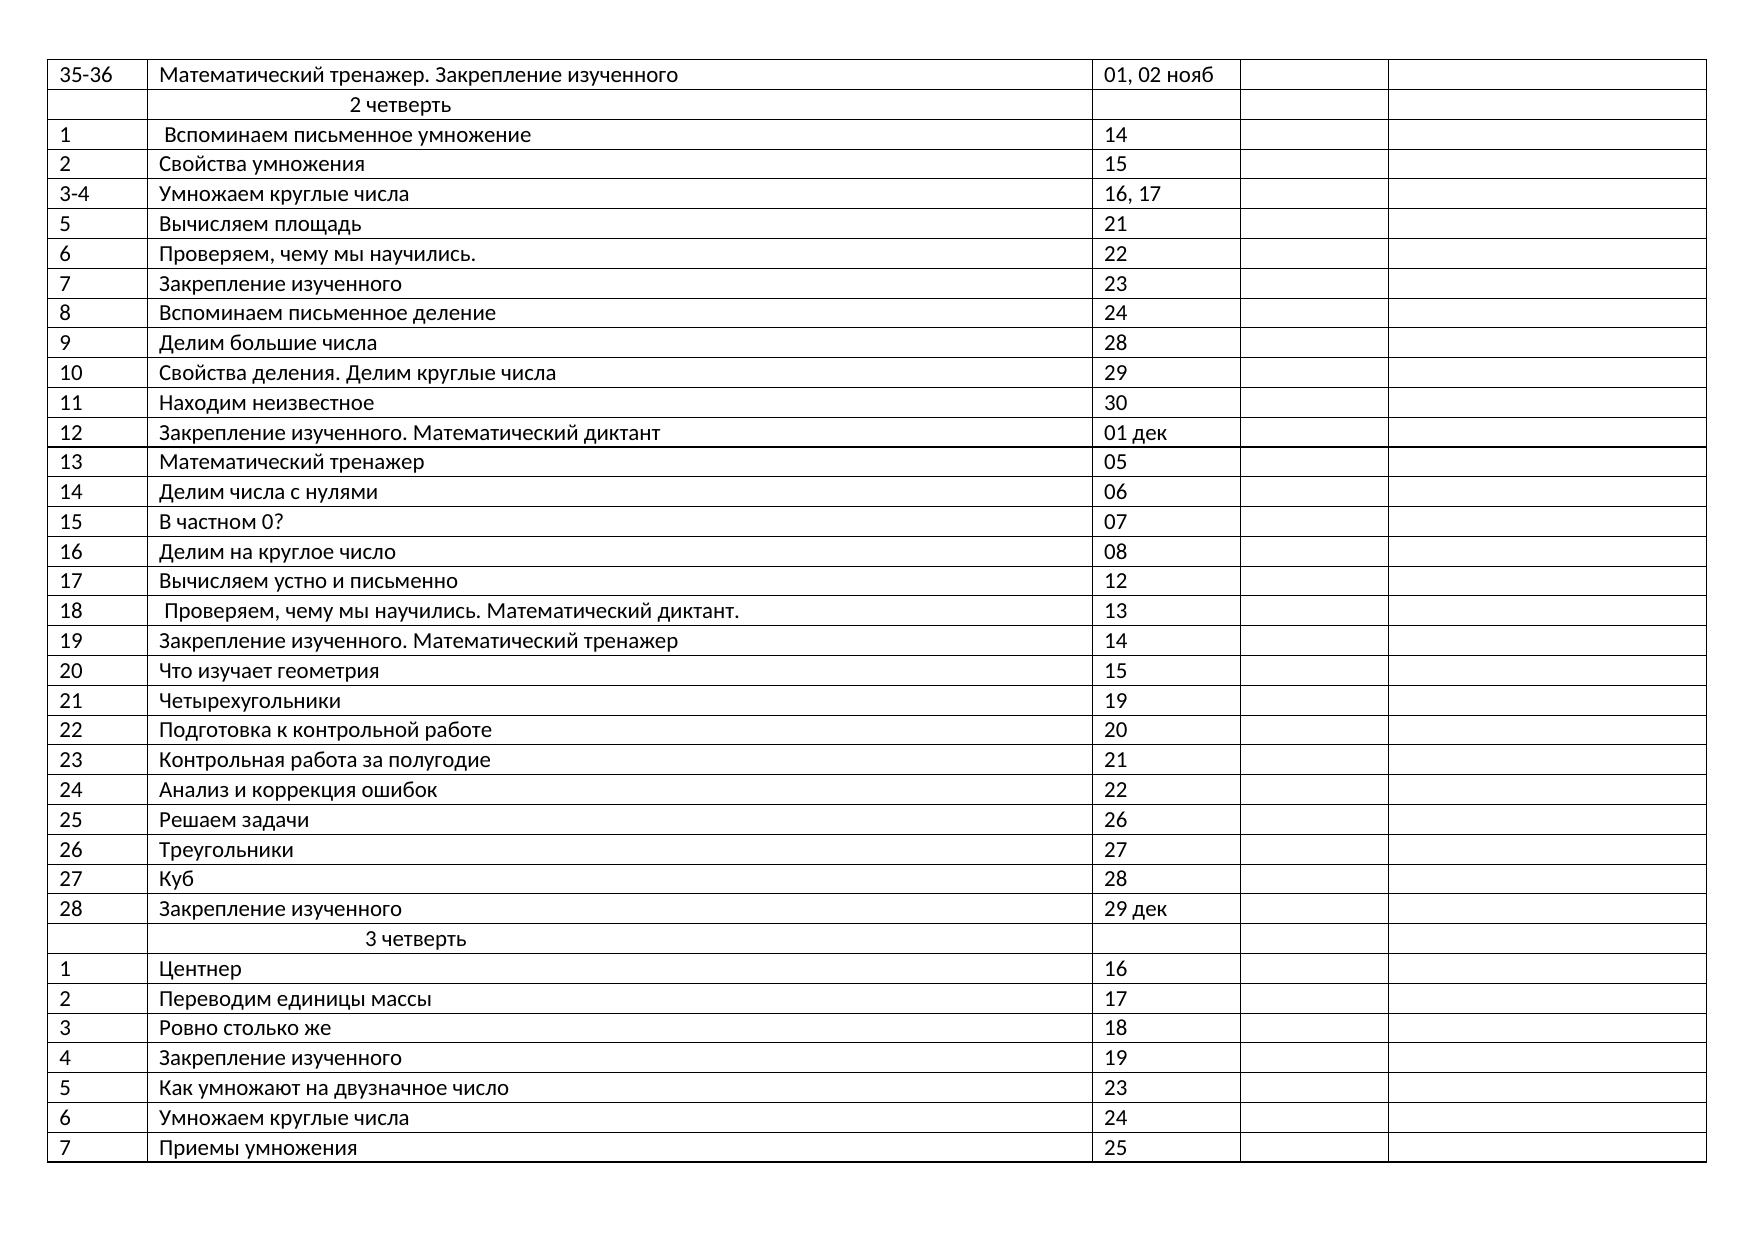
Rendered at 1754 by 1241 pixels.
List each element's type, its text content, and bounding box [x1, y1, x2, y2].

table_cell 5 [48, 1073, 147, 1102]
table_cell 10 [48, 358, 147, 387]
table_cell [1241, 1014, 1388, 1042]
table_cell Анализ и коррекция ошибок [148, 775, 1092, 804]
table_cell [1389, 388, 1706, 417]
table_cell Умножаем круглые числа [148, 179, 1092, 208]
table_cell [1389, 418, 1706, 446]
table_cell [48, 90, 147, 119]
table_cell [1241, 865, 1388, 893]
table_cell [1093, 924, 1240, 953]
table_cell [1389, 805, 1706, 834]
table_cell Делим на круглое число [148, 537, 1092, 566]
table_cell [1241, 1043, 1388, 1072]
table_cell 35-36 [48, 60, 147, 89]
table_cell [1241, 716, 1388, 744]
table_cell Что изучает геометрия [148, 656, 1092, 685]
table_cell [1241, 239, 1388, 268]
table_cell [1241, 90, 1388, 119]
table_cell 7 [48, 1133, 147, 1161]
table_cell В частном 0? [148, 507, 1092, 536]
table_cell [1241, 179, 1388, 208]
table_cell 27 [48, 865, 147, 893]
table_cell Переводим единицы массы [148, 984, 1092, 1012]
table_cell 26 [1093, 805, 1240, 834]
table_cell Вспоминаем письменное деление [148, 299, 1092, 327]
table_cell 1 [48, 120, 147, 148]
table_cell 28 [1093, 865, 1240, 893]
table_cell 14 [1093, 120, 1240, 148]
table_cell [1389, 328, 1706, 357]
table_cell 20 [1093, 716, 1240, 744]
table_cell [1241, 894, 1388, 923]
table_cell [1241, 924, 1388, 953]
table_cell [1389, 477, 1706, 506]
table_cell 23 [1093, 1073, 1240, 1102]
table_cell Умножаем круглые числа [148, 1103, 1092, 1132]
table_cell [1241, 537, 1388, 566]
table_cell 01, 02 нояб [1093, 60, 1240, 89]
table_cell [1241, 328, 1388, 357]
table_cell 8 [48, 299, 147, 327]
table_cell 28 [1093, 328, 1240, 357]
table_cell 17 [1093, 984, 1240, 1012]
table_cell Проверяем, чему мы научились. [148, 239, 1092, 268]
table_cell [1389, 1073, 1706, 1102]
table_cell 24 [1093, 1103, 1240, 1132]
table_cell 5 [48, 209, 147, 238]
table_cell [1389, 537, 1706, 566]
table_cell [1241, 835, 1388, 863]
table_cell [1389, 1014, 1706, 1042]
table_cell [1241, 448, 1388, 476]
table_cell Треугольники [148, 835, 1092, 863]
table_cell [1389, 984, 1706, 1012]
table_cell Центнер [148, 954, 1092, 983]
table_cell 2 четверть [148, 90, 1092, 119]
table_cell 16 [1093, 954, 1240, 983]
table_cell 25 [1093, 1133, 1240, 1161]
table_cell [1241, 1103, 1388, 1132]
table_cell [1241, 984, 1388, 1012]
table_cell Делим большие числа [148, 328, 1092, 357]
table_cell 12 [48, 418, 147, 446]
table_cell [1389, 567, 1706, 595]
table_cell [1389, 656, 1706, 685]
table_cell 13 [1093, 596, 1240, 625]
table_cell [1389, 1043, 1706, 1072]
table_cell 3-4 [48, 179, 147, 208]
table_cell [1241, 686, 1388, 714]
table_cell Закрепление изученного [148, 1043, 1092, 1072]
table_cell [1241, 150, 1388, 178]
table_cell [1241, 626, 1388, 655]
table_cell [1241, 507, 1388, 536]
table_cell 2 [48, 150, 147, 178]
table_cell [1241, 1133, 1388, 1161]
table_cell [1389, 120, 1706, 148]
table_cell [1241, 477, 1388, 506]
table_cell Находим неизвестное [148, 388, 1092, 417]
table_cell Подготовка к контрольной работе [148, 716, 1092, 744]
table_cell [1389, 90, 1706, 119]
table_cell [1389, 150, 1706, 178]
table_cell [1241, 1073, 1388, 1102]
table_cell [1389, 686, 1706, 714]
table_cell Куб [148, 865, 1092, 893]
table_cell Вспоминаем письменное умножение [148, 120, 1092, 148]
table_cell [1389, 60, 1706, 89]
table_cell [1389, 775, 1706, 804]
table_cell [1241, 418, 1388, 446]
table_cell 14 [1093, 626, 1240, 655]
table_cell 18 [1093, 1014, 1240, 1042]
table_cell 26 [48, 835, 147, 863]
table_cell Как умножают на двузначное число [148, 1073, 1092, 1102]
table_cell [1241, 656, 1388, 685]
table_cell 27 [1093, 835, 1240, 863]
table_cell Ровно столько же [148, 1014, 1092, 1042]
table_cell 28 [48, 894, 147, 923]
table_cell 21 [1093, 209, 1240, 238]
table_cell [1389, 954, 1706, 983]
table_cell [1241, 358, 1388, 387]
table_cell [1241, 299, 1388, 327]
table_cell 30 [1093, 388, 1240, 417]
table_cell Закрепление изученного. Математический диктант [148, 418, 1092, 446]
table_cell 08 [1093, 537, 1240, 566]
table_cell [1241, 120, 1388, 148]
table_cell Приемы умножения [148, 1133, 1092, 1161]
table_cell 2 [48, 984, 147, 1012]
table_cell 3 [48, 1014, 147, 1042]
table_cell 15 [1093, 150, 1240, 178]
table_cell 16, 17 [1093, 179, 1240, 208]
table_cell [1389, 269, 1706, 297]
table_cell 22 [1093, 239, 1240, 268]
table_cell [1389, 1133, 1706, 1161]
table_cell Свойства умножения [148, 150, 1092, 178]
table_cell [1389, 894, 1706, 923]
table_cell [48, 924, 147, 953]
table_cell [1241, 805, 1388, 834]
table_cell 22 [1093, 775, 1240, 804]
table_cell [1241, 209, 1388, 238]
table_cell Свойства деления. Делим круглые числа [148, 358, 1092, 387]
table_cell [1389, 865, 1706, 893]
table_cell 3 четверть [148, 924, 1092, 953]
table_cell [1389, 745, 1706, 774]
table_cell Закрепление изученного [148, 894, 1092, 923]
table_cell 16 [48, 537, 147, 566]
table_cell 14 [48, 477, 147, 506]
table_cell 17 [48, 567, 147, 595]
table_cell [1093, 90, 1240, 119]
table_cell 21 [48, 686, 147, 714]
table_cell [1389, 209, 1706, 238]
table_cell [1241, 269, 1388, 297]
table_cell [1389, 1103, 1706, 1132]
table_cell 06 [1093, 477, 1240, 506]
table_cell 12 [1093, 567, 1240, 595]
table_cell [1389, 596, 1706, 625]
table_cell 15 [1093, 656, 1240, 685]
table_cell [1389, 626, 1706, 655]
table_cell Решаем задачи [148, 805, 1092, 834]
table_cell 13 [48, 448, 147, 476]
table_cell 18 [48, 596, 147, 625]
table_cell 11 [48, 388, 147, 417]
table_cell Закрепление изученного [148, 269, 1092, 297]
table_cell 29 [1093, 358, 1240, 387]
table_cell 15 [48, 507, 147, 536]
table_cell 4 [48, 1043, 147, 1072]
table_cell Контрольная работа за полугодие [148, 745, 1092, 774]
table_cell Закрепление изученного. Математический тренажер [148, 626, 1092, 655]
table_cell [1389, 924, 1706, 953]
table_cell 6 [48, 239, 147, 268]
table_cell [1241, 60, 1388, 89]
table_cell 19 [1093, 686, 1240, 714]
table_cell Четырехугольники [148, 686, 1092, 714]
table_cell [1389, 239, 1706, 268]
table_cell Вычисляем площадь [148, 209, 1092, 238]
table_cell 6 [48, 1103, 147, 1132]
table_cell 24 [1093, 299, 1240, 327]
table_cell [1389, 716, 1706, 744]
table_cell 9 [48, 328, 147, 357]
table_cell 05 [1093, 448, 1240, 476]
table_cell Делим числа с нулями [148, 477, 1092, 506]
table_cell 25 [48, 805, 147, 834]
table_cell 20 [48, 656, 147, 685]
table_cell Математический тренажер. Закрепление изученного [148, 60, 1092, 89]
table_cell [1389, 358, 1706, 387]
table_cell [1241, 388, 1388, 417]
table_cell Математический тренажер [148, 448, 1092, 476]
table_cell 07 [1093, 507, 1240, 536]
table_cell 21 [1093, 745, 1240, 774]
table_cell 1 [48, 954, 147, 983]
table_cell [1389, 299, 1706, 327]
table_cell [1241, 775, 1388, 804]
table_cell 24 [48, 775, 147, 804]
table_cell [1241, 596, 1388, 625]
table_cell Вычисляем устно и письменно [148, 567, 1092, 595]
table_cell Проверяем, чему мы научились. Математический диктант. [148, 596, 1092, 625]
table_cell 01 дек [1093, 418, 1240, 446]
table_cell [1389, 835, 1706, 863]
table_cell [1241, 567, 1388, 595]
table_cell 19 [48, 626, 147, 655]
table_cell 23 [48, 745, 147, 774]
table_cell [1389, 179, 1706, 208]
table_cell [1241, 954, 1388, 983]
table_cell 22 [48, 716, 147, 744]
table_cell 19 [1093, 1043, 1240, 1072]
table_cell 29 дек [1093, 894, 1240, 923]
table_cell 23 [1093, 269, 1240, 297]
table_cell [1241, 745, 1388, 774]
table_cell [1389, 507, 1706, 536]
table_cell 7 [48, 269, 147, 297]
table_cell [1389, 448, 1706, 476]
